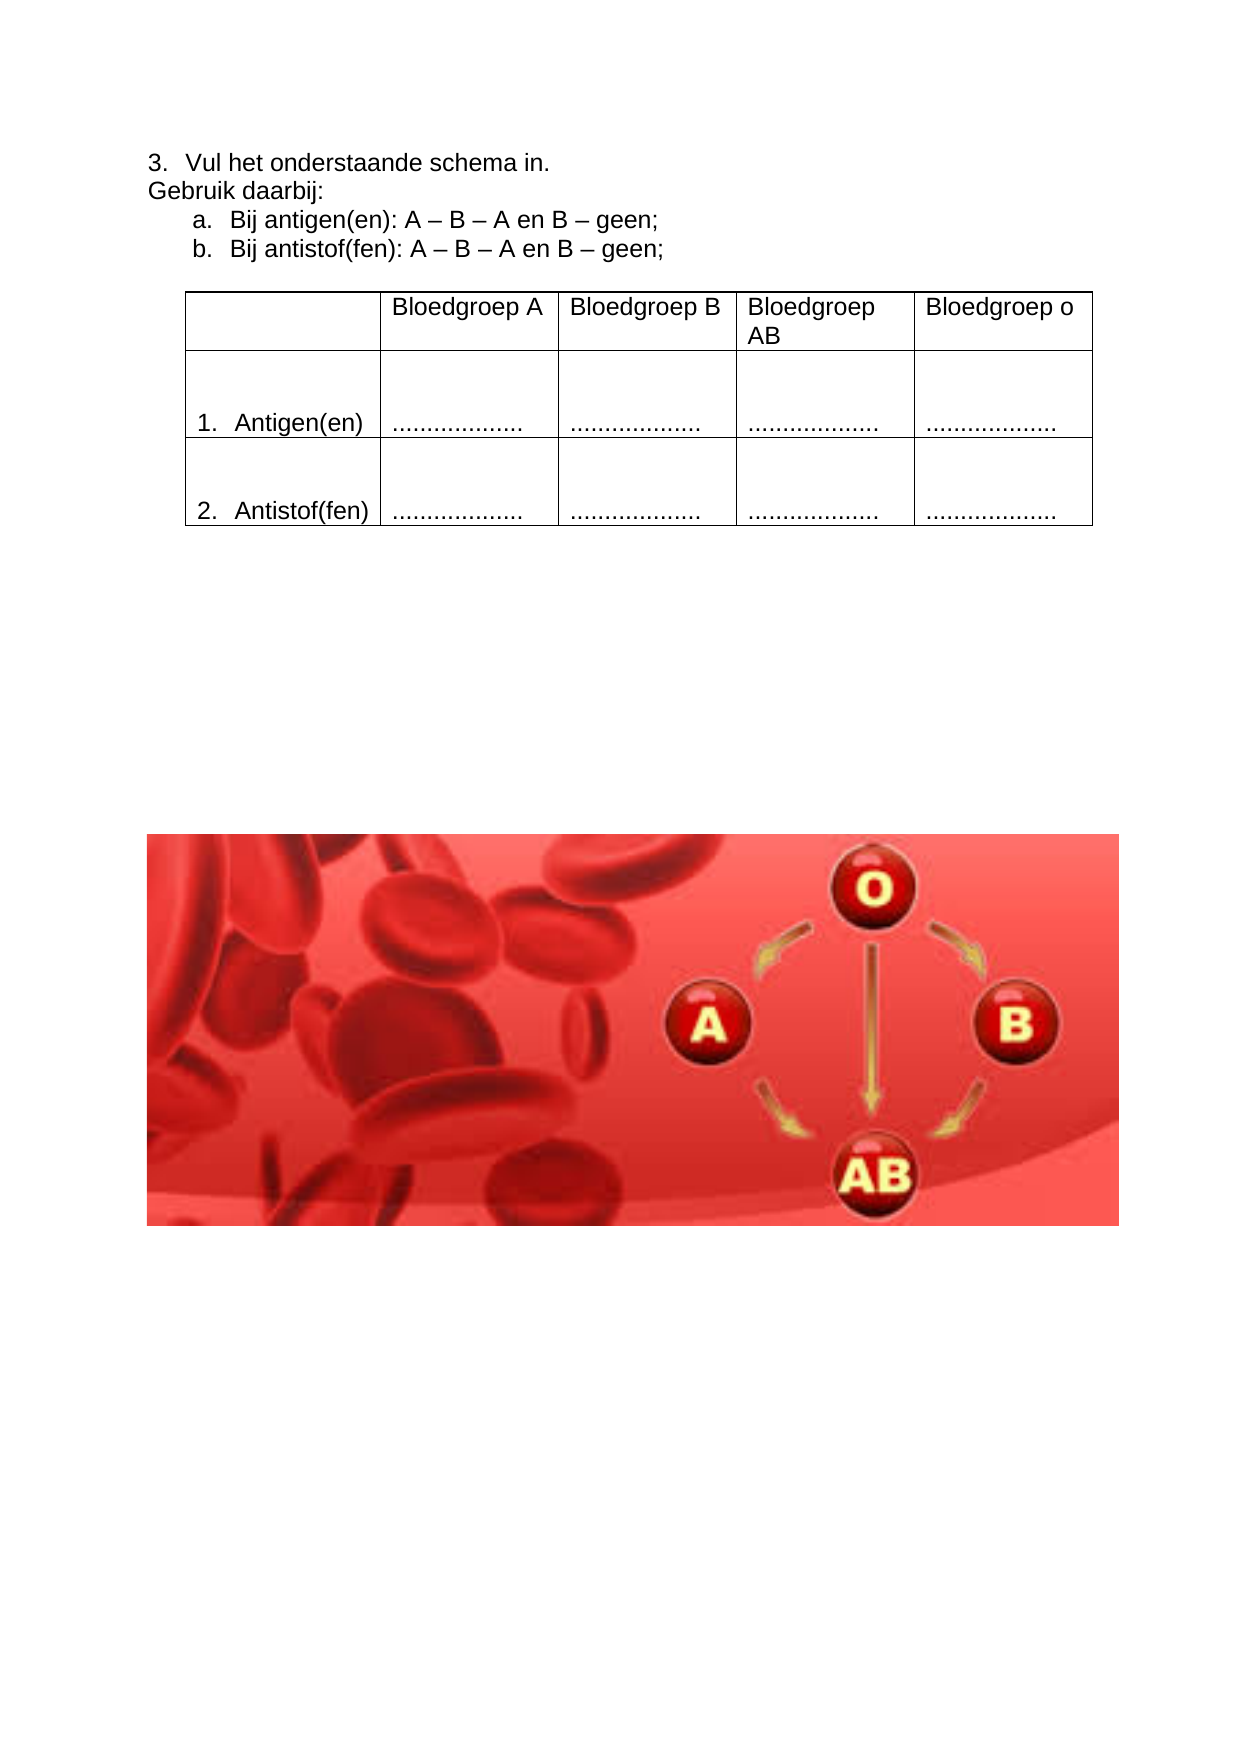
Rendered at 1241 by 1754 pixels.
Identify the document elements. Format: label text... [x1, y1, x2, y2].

table_header [186, 293, 380, 350]
table_header Bloedgroep AB [737, 293, 914, 350]
list Vul het onderstaande schema in. [148, 148, 1093, 176]
table_cell Antigen(en) [186, 351, 380, 437]
picture [146, 834, 1119, 1226]
table_header Bloedgroep o [915, 293, 1092, 350]
list Bij antistof(fen): A – B – A en B – geen; [192, 234, 1093, 263]
table_cell ................... [559, 351, 736, 437]
table_cell ................... [737, 351, 914, 437]
table_cell ................... [737, 438, 914, 524]
table_cell ................... [559, 438, 736, 524]
table_header Bloedgroep A [381, 293, 558, 350]
table_cell Antistof(fen) [186, 438, 380, 524]
table_cell ................... [915, 438, 1092, 524]
list Bij antigen(en): A – B – A en B – geen; [192, 205, 1093, 234]
table_cell ................... [381, 351, 558, 437]
table_cell ................... [915, 351, 1092, 437]
text Gebruik daarbij: [148, 176, 1093, 205]
table_cell ................... [381, 438, 558, 524]
table_header Bloedgroep B [559, 293, 736, 350]
